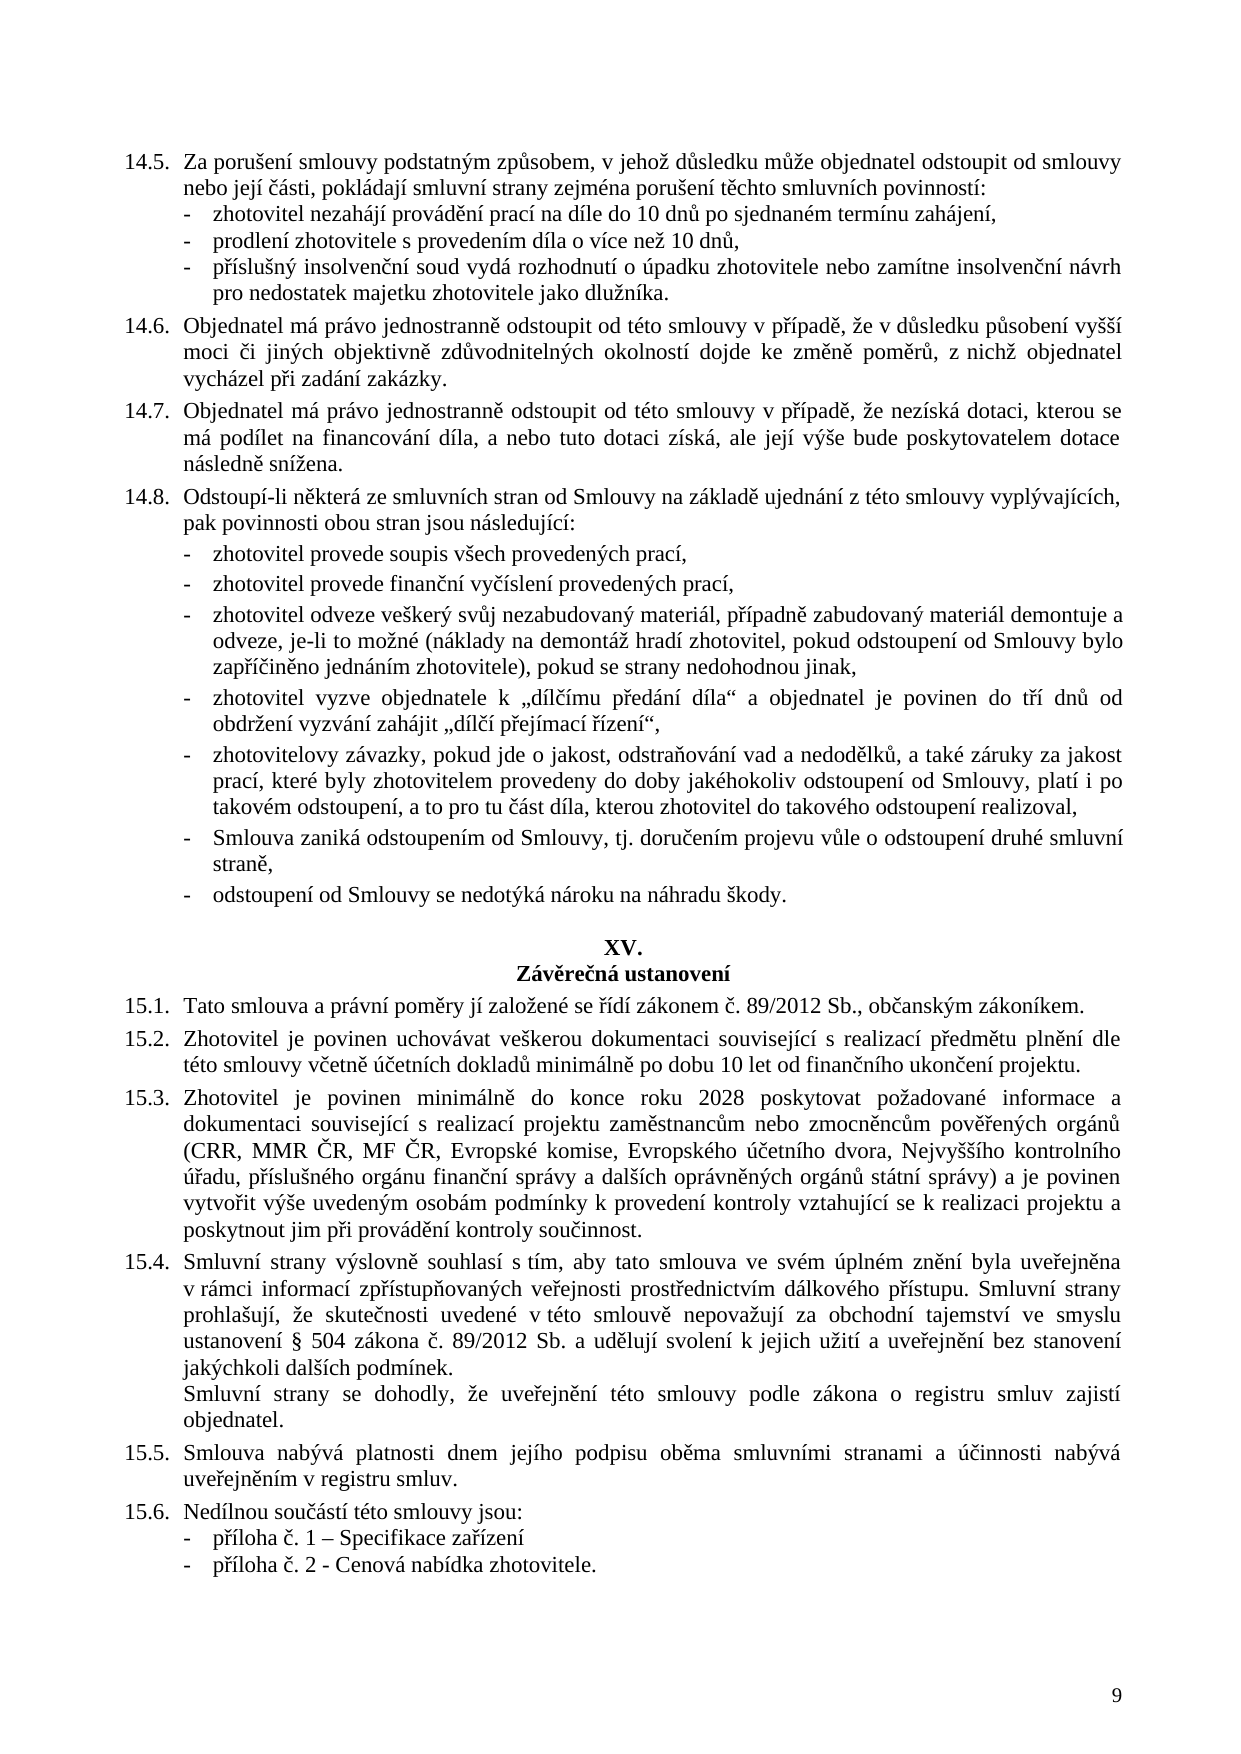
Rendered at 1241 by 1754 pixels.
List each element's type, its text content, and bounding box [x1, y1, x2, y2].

list zhotovitel odveze veškerý svůj nezabudovaný materiál, případně zabudovaný materiál demontuje a odveze, je-li to možné (náklady na demontáž hradí zhotovitel, pokud odstoupení od Smlouvy bylo zapříčiněno jednáním zhotovitele), pokud se strany nedohodnou jinak, [183, 601, 1124, 680]
list odstoupení od Smlouvy se nedotýká nároku na náhradu škody. [183, 881, 1124, 907]
list Zhotovitel je povinen minimálně do konce roku 2028 poskytovat požadované informace a dokumentaci související s realizací projektu zaměstnancům nebo zmocněncům pověřených orgánů (CRR, MMR ČR, MF ČR, Evropské komise, Evropského účetního dvora, Nejvyššího kontrolního úřadu, příslušného orgánu finanční správy a dalších oprávněných orgánů státní správy) a je povinen vytvořit výše uvedeným osobám podmínky k provedení kontroly vztahující se k realizaci projektu a poskytnout jim při provádění kontroly součinnost. [124, 1084, 1122, 1242]
list zhotovitel vyzve objednatele k „dílčímu předání díla“ a objednatel je povinen do tří dnů od obdržení vyzvání zahájit „dílčí přejímací řízení“, [183, 684, 1124, 737]
text XV. [124, 933, 1122, 960]
list Objednatel má právo jednostranně odstoupit od této smlouvy v případě, že v důsledku působení vyšší moci či jiných objektivně zdůvodnitelných okolností dojde ke změně poměrů, z nichž objednatel vycházel při zadání zakázky. [124, 312, 1122, 391]
list Odstoupí-li některá ze smluvních stran od Smlouvy na základě ujednání z této smlouvy vyplývajících, pak povinnosti obou stran jsou následující: [124, 483, 1122, 535]
list zhotovitelovy závazky, pokud jde o jakost, odstraňování vad a nedodělků, a také záruky za jakost prací, které byly zhotovitelem provedeny do doby jakéhokoliv odstoupení od Smlouvy, platí i po takovém odstoupení, a to pro tu část díla, kterou zhotovitel do takového odstoupení realizoval, [183, 741, 1124, 820]
list Objednatel má právo jednostranně odstoupit od této smlouvy v případě, že nezíská dotaci, kterou se má podílet na financování díla, a nebo tuto dotaci získá, ale její výše bude poskytovatelem dotace následně snížena. [124, 397, 1122, 476]
list Za porušení smlouvy podstatným způsobem, v jehož důsledku může objednatel odstoupit od smlouvy nebo její části, pokládají smluvní strany zejména porušení těchto smluvních povinností: [124, 148, 1122, 200]
text - příloha č. 1 – Specifikace zařízení [183, 1524, 1122, 1551]
list zhotovitel provede finanční vyčíslení provedených prací, [183, 570, 1124, 596]
list Smluvní strany výslovně souhlasí s tím, aby tato smlouva ve svém úplném znění byla uveřejněna v rámci informací zpřístupňovaných veřejnosti prostřednictvím dálkového přístupu. Smluvní strany prohlašují, že skutečnosti uvedené v této smlouvě nepovažují za obchodní tajemství ve smyslu ustanovení § 504 zákona č. 89/2012 Sb. a udělují svolení k jejich užití a uveřejnění bez stanovení jakýchkoli dalších podmínek. [124, 1248, 1122, 1380]
list Smlouva zaniká odstoupením od Smlouvy, tj. doručením projevu vůle o odstoupení druhé smluvní straně, [183, 824, 1124, 877]
list Tato smlouva a právní poměry jí založené se řídí zákonem č. 89/2012 Sb., občanským zákoníkem. [124, 992, 1122, 1019]
list prodlení zhotovitele s provedením díla o více než 10 dnů, [183, 227, 1122, 253]
list zhotovitel nezahájí provádění prací na díle do 10 dnů po sjednaném termínu zahájení, [183, 200, 1122, 227]
list zhotovitel provede soupis všech provedených prací, [183, 539, 1124, 566]
list Nedílnou součástí této smlouvy jsou: [124, 1498, 1122, 1524]
text Závěrečná ustanovení [124, 960, 1122, 986]
text - příloha č. 2 - Cenová nabídka zhotovitele. [183, 1551, 1122, 1577]
list Smlouva nabývá platnosti dnem jejího podpisu oběma smluvními stranami a účinnosti nabývá uveřejněním v registru smluv. [124, 1439, 1122, 1492]
list Zhotovitel je povinen uchovávat veškerou dokumentaci související s realizací předmětu plnění dle této smlouvy včetně účetních dokladů minimálně po dobu 10 let od finančního ukončení projektu. [124, 1025, 1122, 1078]
text Smluvní strany se dohodly, že uveřejnění této smlouvy podle zákona o registru smluv zajistí objednatel. [183, 1380, 1122, 1433]
list příslušný insolvenční soud vydá rozhodnutí o úpadku zhotovitele nebo zamítne insolvenční návrh pro nedostatek majetku zhotovitele jako dlužníka. [183, 253, 1122, 306]
